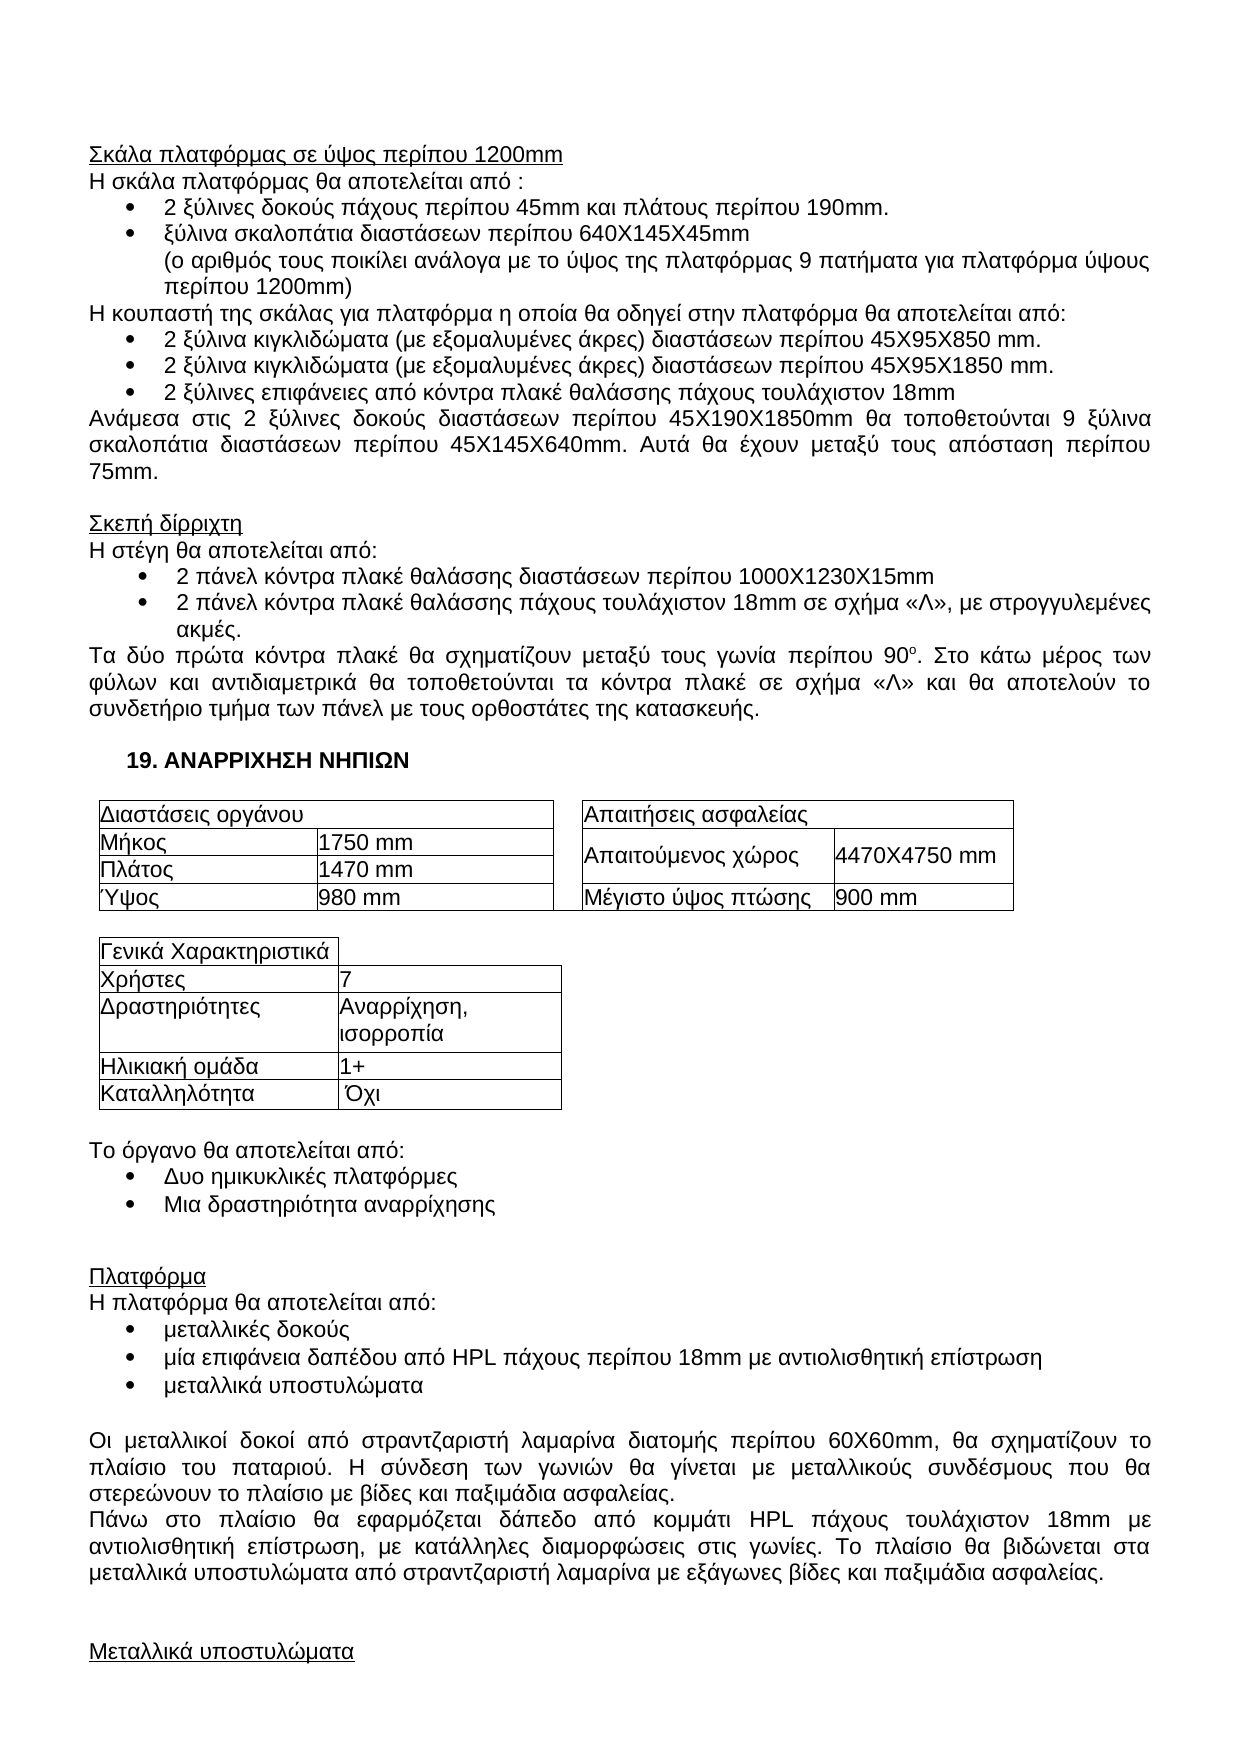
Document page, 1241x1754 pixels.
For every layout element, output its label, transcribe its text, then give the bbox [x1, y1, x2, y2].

text Η στέγη θα αποτελείται από: [89, 537, 1152, 563]
table_cell 7 [339, 966, 561, 992]
text Μεταλλικά υποστυλώματα [89, 1638, 1152, 1664]
table_cell Μέγιστο ύψος πτώσης [583, 884, 834, 910]
list 2 ξύλινες δοκούς πάχους περίπου 45mm και πλάτους περίπου 190mm. [126, 194, 1152, 220]
list ξύλινα σκαλοπάτια διαστάσεων περίπου 640Χ145Χ45mm [126, 220, 1152, 247]
text Οι μεταλλικοί δοκοί από στραντζαριστή λαμαρίνα διατομής περίπου 60Χ60mm, θα σχηματίζουν το πλαίσιο του παταριού. Η σύνδεση των γωνιών θα γίνεται με μεταλλικούς συνδέσμους που θα στερεώνουν το πλαίσιο με βίδες και παξιμάδια ασφαλείας. [89, 1427, 1152, 1506]
table_cell Ύψος [100, 884, 317, 910]
list ΑΝΑΡΡΙΧΗΣΗ ΝΗΠΙΩΝ [126, 747, 1152, 774]
text (ο αριθμός τους ποικίλει ανάλογα με το ύψος της πλατφόρμας 9 πατήματα για πλατφόρμα ύψους περίπου 1200mm) [164, 247, 1152, 299]
table_cell 1+ [339, 1053, 561, 1079]
text Τα δύο πρώτα κόντρα πλακέ θα σχηματίζουν μεταξύ τους γωνία περίπου 90ο. Στο κάτω μέρος των φύλων και αντιδιαμετρικά θα τοποθετούνται τα κόντρα πλακέ σε σχήμα «Λ» και θα αποτελούν το συνδετήριο τμήμα των πάνελ με τους ορθοστάτες της κατασκευής. [89, 642, 1152, 721]
text Η κουπαστή της σκάλας για πλατφόρμα η οποία θα οδηγεί στην πλατφόρμα θα αποτελείται από: [89, 299, 1152, 326]
table_cell Όχι [339, 1080, 561, 1109]
list Μια δραστηριότητα αναρρίχησης [126, 1191, 1152, 1218]
list Δυο ημικυκλικές πλατφόρμες [126, 1163, 1152, 1189]
list 2 ξύλινα κιγκλιδώματα (με εξομαλυμένες άκρες) διαστάσεων περίπου 45Χ95Χ1850 mm. [126, 352, 1152, 378]
text Το όργανο θα αποτελείται από: [89, 1137, 1152, 1163]
table_cell Ηλικιακή ομάδα [100, 1053, 338, 1079]
table_cell 1750 mm [318, 829, 553, 855]
list 2 ξύλινες επιφάνειες από κόντρα πλακέ θαλάσσης πάχους τουλάχιστον 18mm [126, 378, 1152, 405]
table_header Διαστάσεις οργάνου [100, 801, 553, 828]
table_header Γενικά Χαρακτηριστικά [100, 938, 338, 965]
text Σκάλα πλατφόρμας σε ύψος περίπου 1200mm [89, 141, 1152, 168]
text Πάνω στο πλαίσιο θα εφαρμόζεται δάπεδο από κομμάτι HPL πάχους τουλάχιστον 18mm με αντιολισθητική επίστρωση, με κατάλληλες διαμορφώσεις στις γωνίες. Το πλαίσιο θα βιδώνεται στα μεταλλικά υποστυλώματα από στραντζαριστή λαμαρίνα με εξάγωνες βίδες και παξιμάδια ασφαλείας. [89, 1506, 1152, 1585]
table_header [554, 800, 582, 910]
list 2 ξύλινα κιγκλιδώματα (με εξομαλυμένες άκρες) διαστάσεων περίπου 45X95X850 mm. [126, 326, 1152, 352]
table_cell 1470 mm [318, 856, 553, 883]
text Η πλατφόρμα θα αποτελείται από: [89, 1289, 1152, 1316]
table_cell Καταλληλότητα Α.Μ.Ε.Α [100, 1080, 338, 1109]
list 2 πάνελ κόντρα πλακέ θαλάσσης διαστάσεων περίπου 1000Χ1230Χ15mm [139, 563, 1152, 589]
list μία επιφάνεια δαπέδου από HPL πάχους περίπου 18mm με αντιολισθητική επίστρωση [126, 1344, 1152, 1370]
table_cell Απαιτούμενος χώρος [583, 829, 834, 883]
table_cell Δραστηριότητες [100, 993, 338, 1052]
table_cell Μήκος [100, 829, 317, 855]
text Ανάμεσα στις 2 ξύλινες δοκούς διαστάσεων περίπου 45X190Χ1850mm θα τοποθετούνται 9 ξύλινα σκαλοπάτια διαστάσεων περίπου 45Χ145Χ640mm. Αυτά θα έχουν μεταξύ τους απόσταση περίπου 75mm. [89, 405, 1152, 484]
text Σκεπή δίρριχτη [89, 510, 1152, 537]
table_cell 900 mm [835, 884, 1013, 910]
list 2 πάνελ κόντρα πλακέ θαλάσσης πάχους τουλάχιστον 18mm σε σχήμα «Λ», με στρογγυλεμένες ακμές. [139, 589, 1152, 642]
table_header Απαιτήσεις ασφαλείας [583, 801, 1013, 828]
list μεταλλικά υποστυλώματα [126, 1372, 1152, 1399]
text Πλατφόρμα [89, 1263, 1152, 1289]
table_cell 4470Χ4750 mm [835, 829, 1013, 883]
table_cell Χρήστες [100, 966, 338, 992]
table_cell 980 mm [318, 884, 553, 910]
text Η σκάλα πλατφόρμας θα αποτελείται από : [89, 168, 1152, 194]
list μεταλλικές δοκούς [126, 1316, 1152, 1342]
table_cell Αναρρίχηση, ισορροπία [339, 993, 561, 1052]
table_cell Πλάτος [100, 856, 317, 883]
